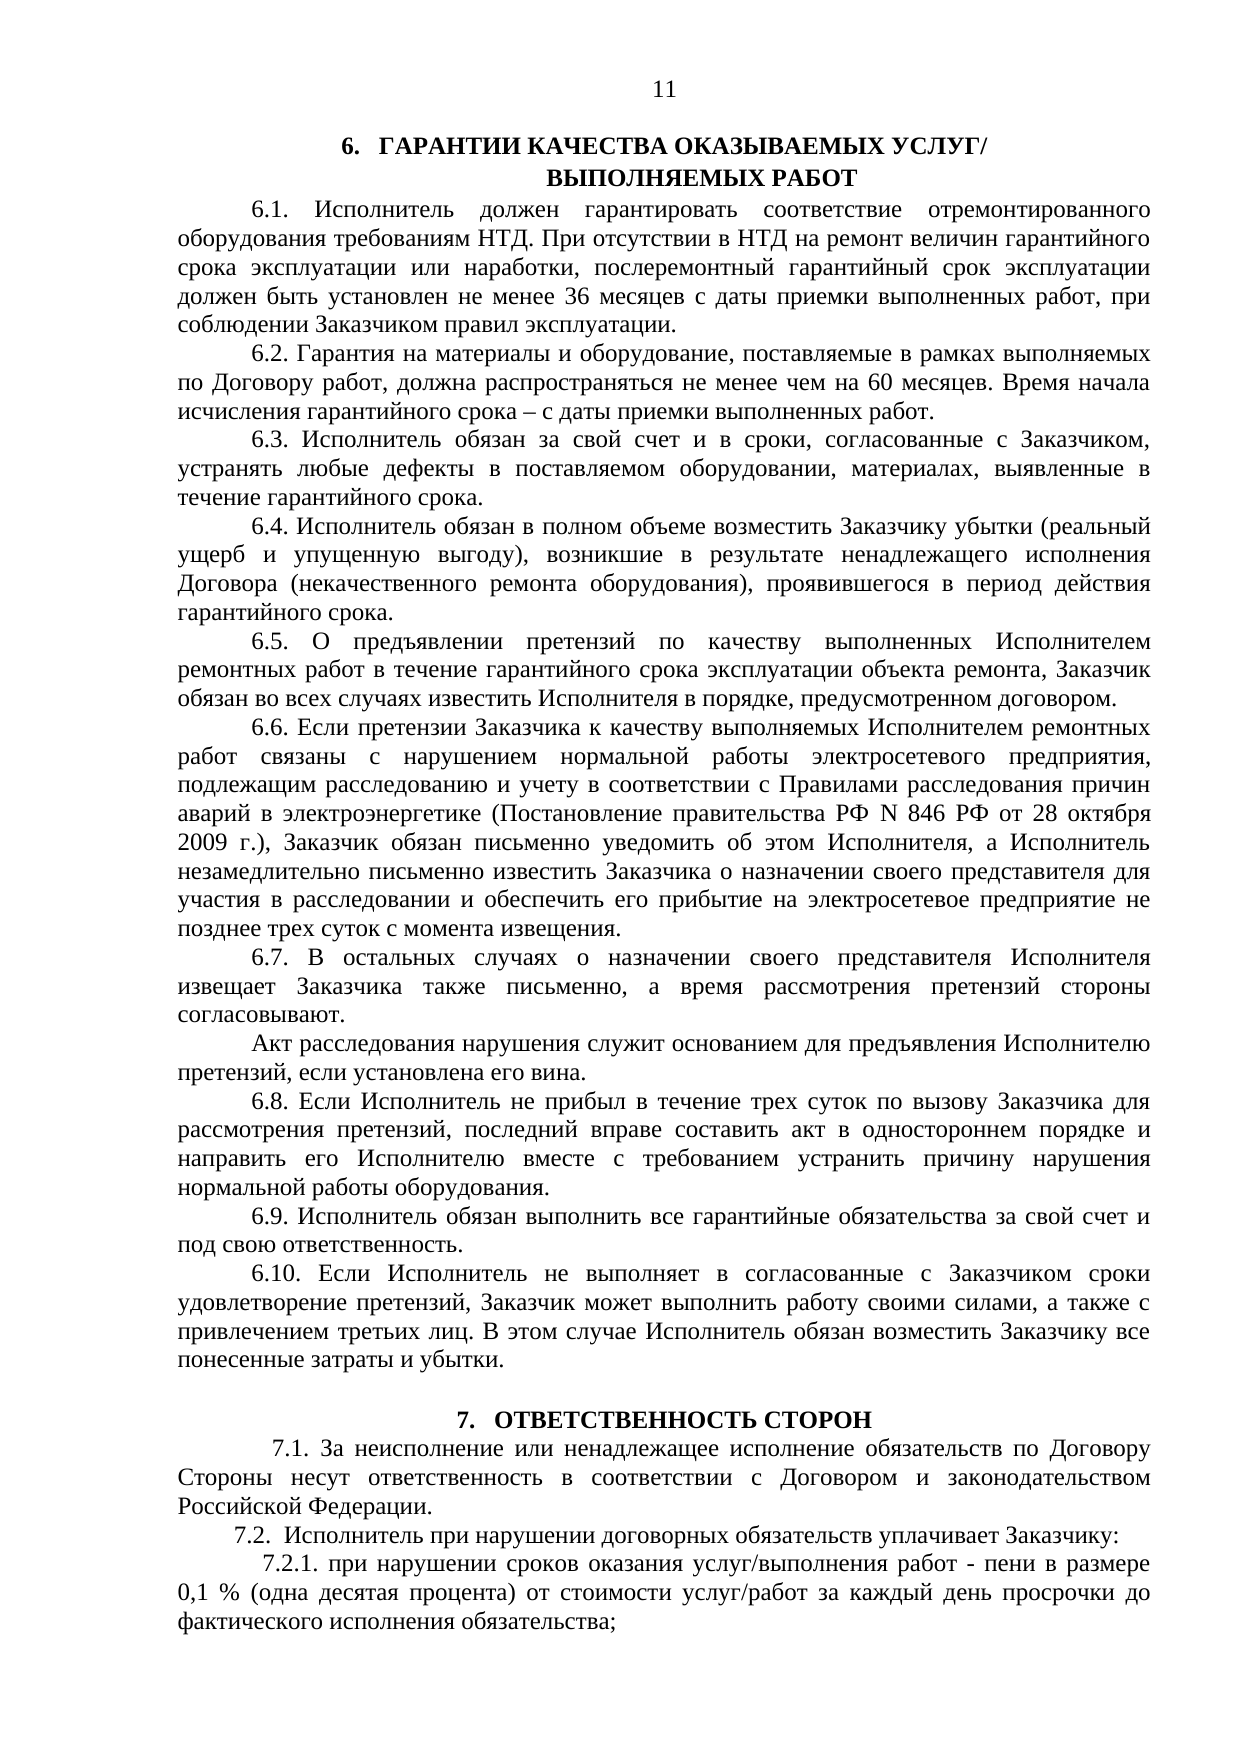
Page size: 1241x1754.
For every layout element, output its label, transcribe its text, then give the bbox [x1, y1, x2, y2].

text 6.7. В остальных случаях о назначении своего представителя Исполнителя извещает Заказчика также письменно, а время рассмотрения претензий стороны согласовывают. [177, 942, 1152, 1028]
text 6.1. Исполнитель должен гарантировать соответствие отремонтированного оборудования требованиям НТД. При отсутствии в НТД на ремонт величин гарантийного срока эксплуатации или наработки, послеремонтный гарантийный срок эксплуатации должен быть установлен не менее 36 месяцев с даты приемки выполненных работ, при соблюдении Заказчиком правил эксплуатации. [177, 194, 1152, 338]
text 6.8. Если Исполнитель не прибыл в течение трех суток по вызову Заказчика для рассмотрения претензий, последний вправе составить акт в одностороннем порядке и направить его Исполнителю вместе с требованием устранить причину нарушения нормальной работы оборудования. [177, 1086, 1152, 1201]
text 6.9. Исполнитель обязан выполнить все гарантийные обязательства за свой счет и под свою ответственность. [177, 1201, 1152, 1258]
text 7.2. Исполнитель при нарушении договорных обязательств уплачивает Заказчику: [177, 1520, 1152, 1548]
text 6.6. Если претензии Заказчика к качеству выполняемых Исполнителем ремонтных работ связаны с нарушением нормальной работы электросетевого предприятия, подлежащим расследованию и учету в соответствии с Правилами расследования причин аварий в электроэнергетике (Постановление правительства РФ N 846 РФ от 28 октября 2009 г.), Заказчик обязан письменно уведомить об этом Исполнителя, а Исполнитель незамедлительно письменно известить Заказчика о назначении своего представителя для участия в расследовании и обеспечить его прибытие на электросетевое предприятие не позднее трех суток с момента извещения. [177, 712, 1152, 942]
text 6.4. Исполнитель обязан в полном объеме возместить Заказчику убытки (реальный ущерб и упущенную выгоду), возникшие в результате ненадлежащего исполнения Договора (некачественного ремонта оборудования), проявившегося в период действия гарантийного срока. [177, 511, 1152, 626]
text 7.2.1. при нарушении сроков оказания услуг/выполнения работ - пени в размере 0,1 % (одна десятая процента) от стоимости услуг/работ за каждый день просрочки до фактического исполнения обязательства; [177, 1548, 1152, 1635]
text 7.1. За неисполнение или ненадлежащее исполнение обязательств по Договору Стороны несут ответственность в соответствии с Договором и законодательством Российской Федерации. [177, 1433, 1152, 1520]
text 6.5. О предъявлении претензий по качеству выполненных Исполнителем ремонтных работ в течение гарантийного срока эксплуатации объекта ремонта, Заказчик обязан во всех случаях известить Исполнителя в порядке, предусмотренном договором. [177, 626, 1152, 712]
text 6.10. Если Исполнитель не выполняет в согласованные с Заказчиком сроки удовлетворение претензий, Заказчик может выполнить работу своими силами, а также с привлечением третьих лиц. В этом случае Исполнитель обязан возместить Заказчику все понесенные затраты и убытки. [177, 1258, 1152, 1373]
text ВЫПОЛНЯЕМЫХ РАБОТ [177, 163, 1152, 192]
text 6.3. Исполнитель обязан за свой счет и в сроки, согласованные с Заказчиком, устранять любые дефекты в поставляемом оборудовании, материалах, выявленные в течение гарантийного срока. [177, 424, 1152, 511]
text 6.2. Гарантия на материалы и оборудование, поставляемые в рамках выполняемых по Договору работ, должна распространяться не менее чем на 60 месяцев. Время начала исчисления гарантийного срока – с даты приемки выполненных работ. [177, 338, 1152, 424]
text Акт расследования нарушения служит основанием для предъявления Исполнителю претензий, если установлена его вина. [177, 1028, 1152, 1086]
list ОТВЕТСТВЕННОСТЬ СТОРОН [177, 1405, 1152, 1433]
list ГАРАНТИИ КАЧЕСТВА ОКАЗЫВАЕМЫХ УСЛУГ/ [177, 131, 1152, 160]
